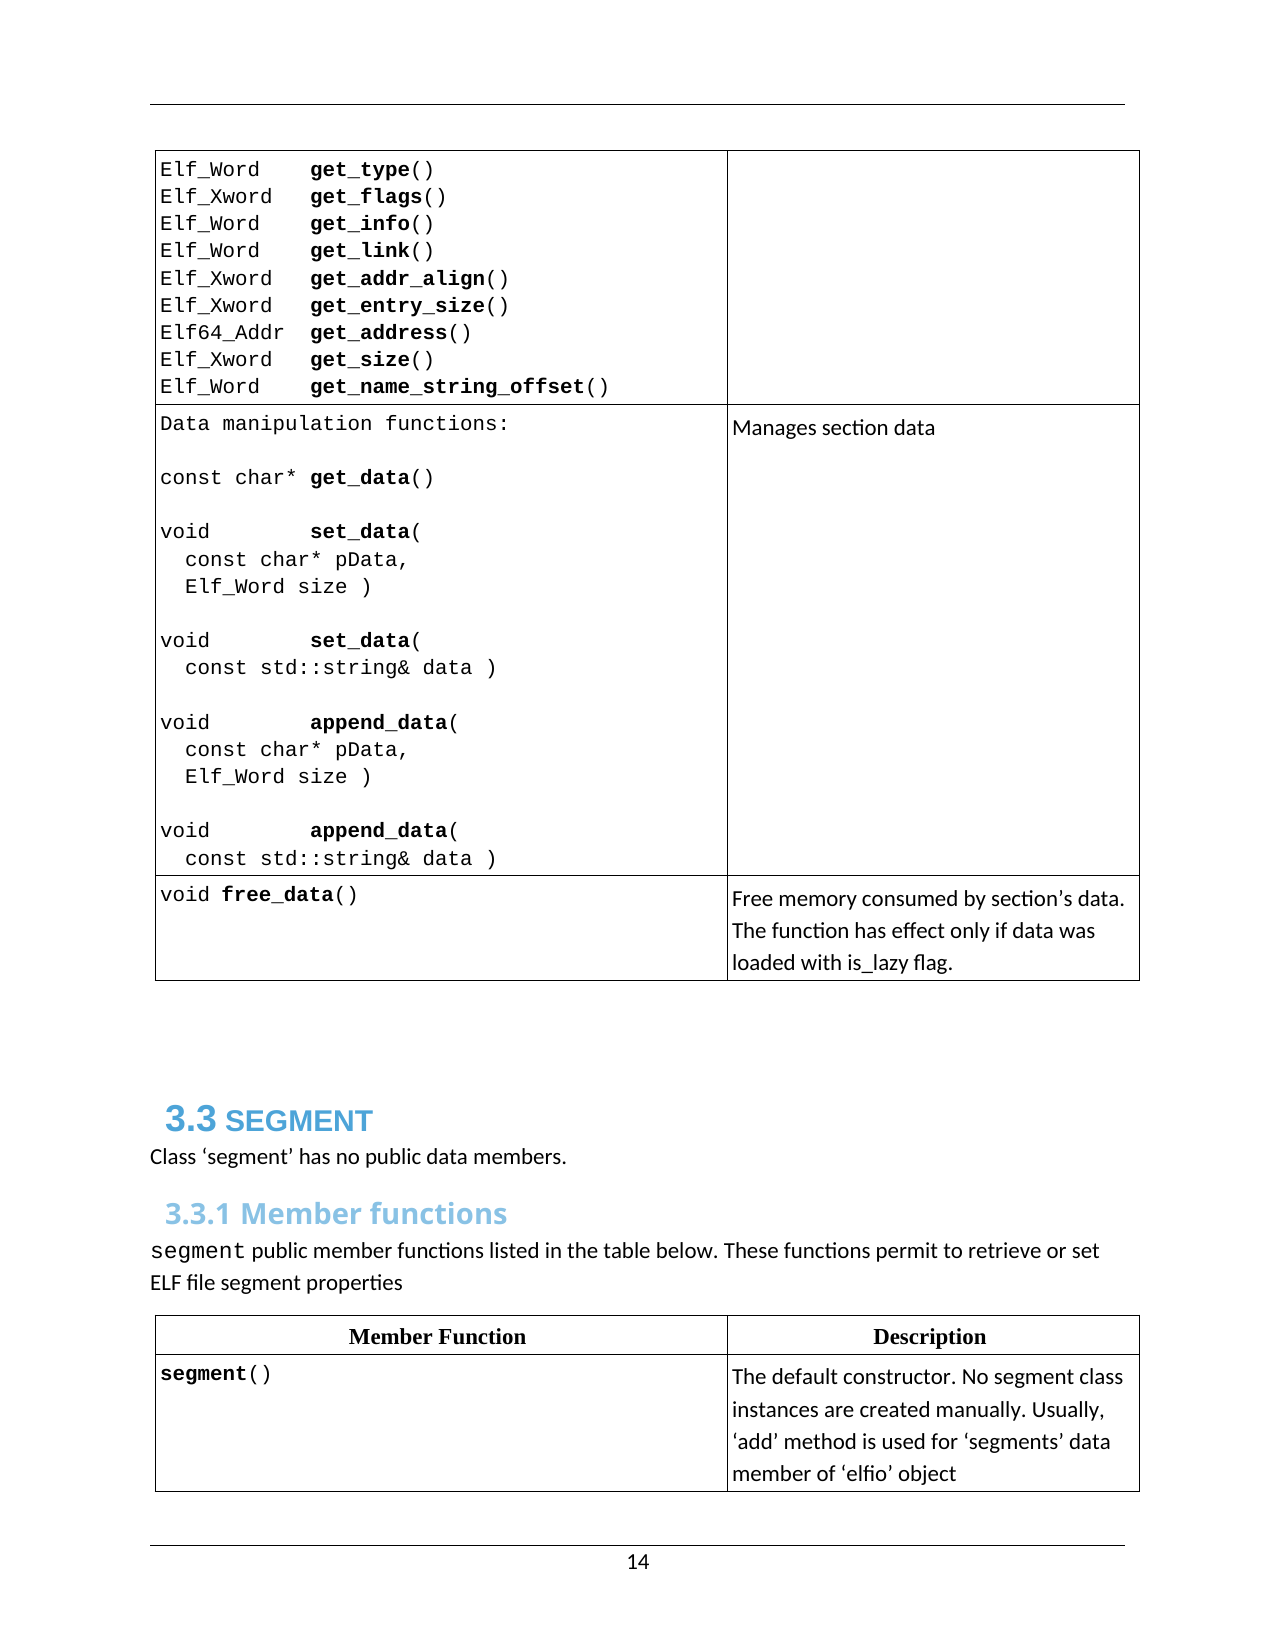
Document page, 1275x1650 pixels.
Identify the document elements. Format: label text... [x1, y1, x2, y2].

table_cell void free_data() [156, 876, 727, 980]
text Class ‘segment’ has no public data members. [150, 1142, 1125, 1171]
subtitle segment [165, 1096, 1125, 1139]
table_header Description [728, 1316, 1139, 1354]
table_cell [728, 151, 1139, 404]
subtitle Member functions [165, 1193, 1125, 1233]
table_cell Free memory consumed by section’s data. The function has effect only if data was loaded with is_lazy flag. [728, 876, 1139, 980]
table_cell The default constructor. No segment class instances are created manually. Usually, ‘add’ method is used for ‘segments’ data member of ‘elfio’ object [728, 1355, 1139, 1491]
table_cell Data manipulation functions: const char* get_data() void set_data( const char* pData, Elf_Word size ) void set_data( const std::string& data ) void append_data( const char* pData, Elf_Word size ) void append_data( const std::string& data ) [156, 405, 727, 875]
text segment public member functions listed in the table below. These functions permit to retrieve or set ELF file segment properties [150, 1236, 1125, 1296]
table_cell segment() [156, 1355, 727, 1491]
table_header Member Function [156, 1316, 727, 1354]
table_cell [156, 151, 727, 404]
table_cell Manages section data [728, 405, 1139, 875]
